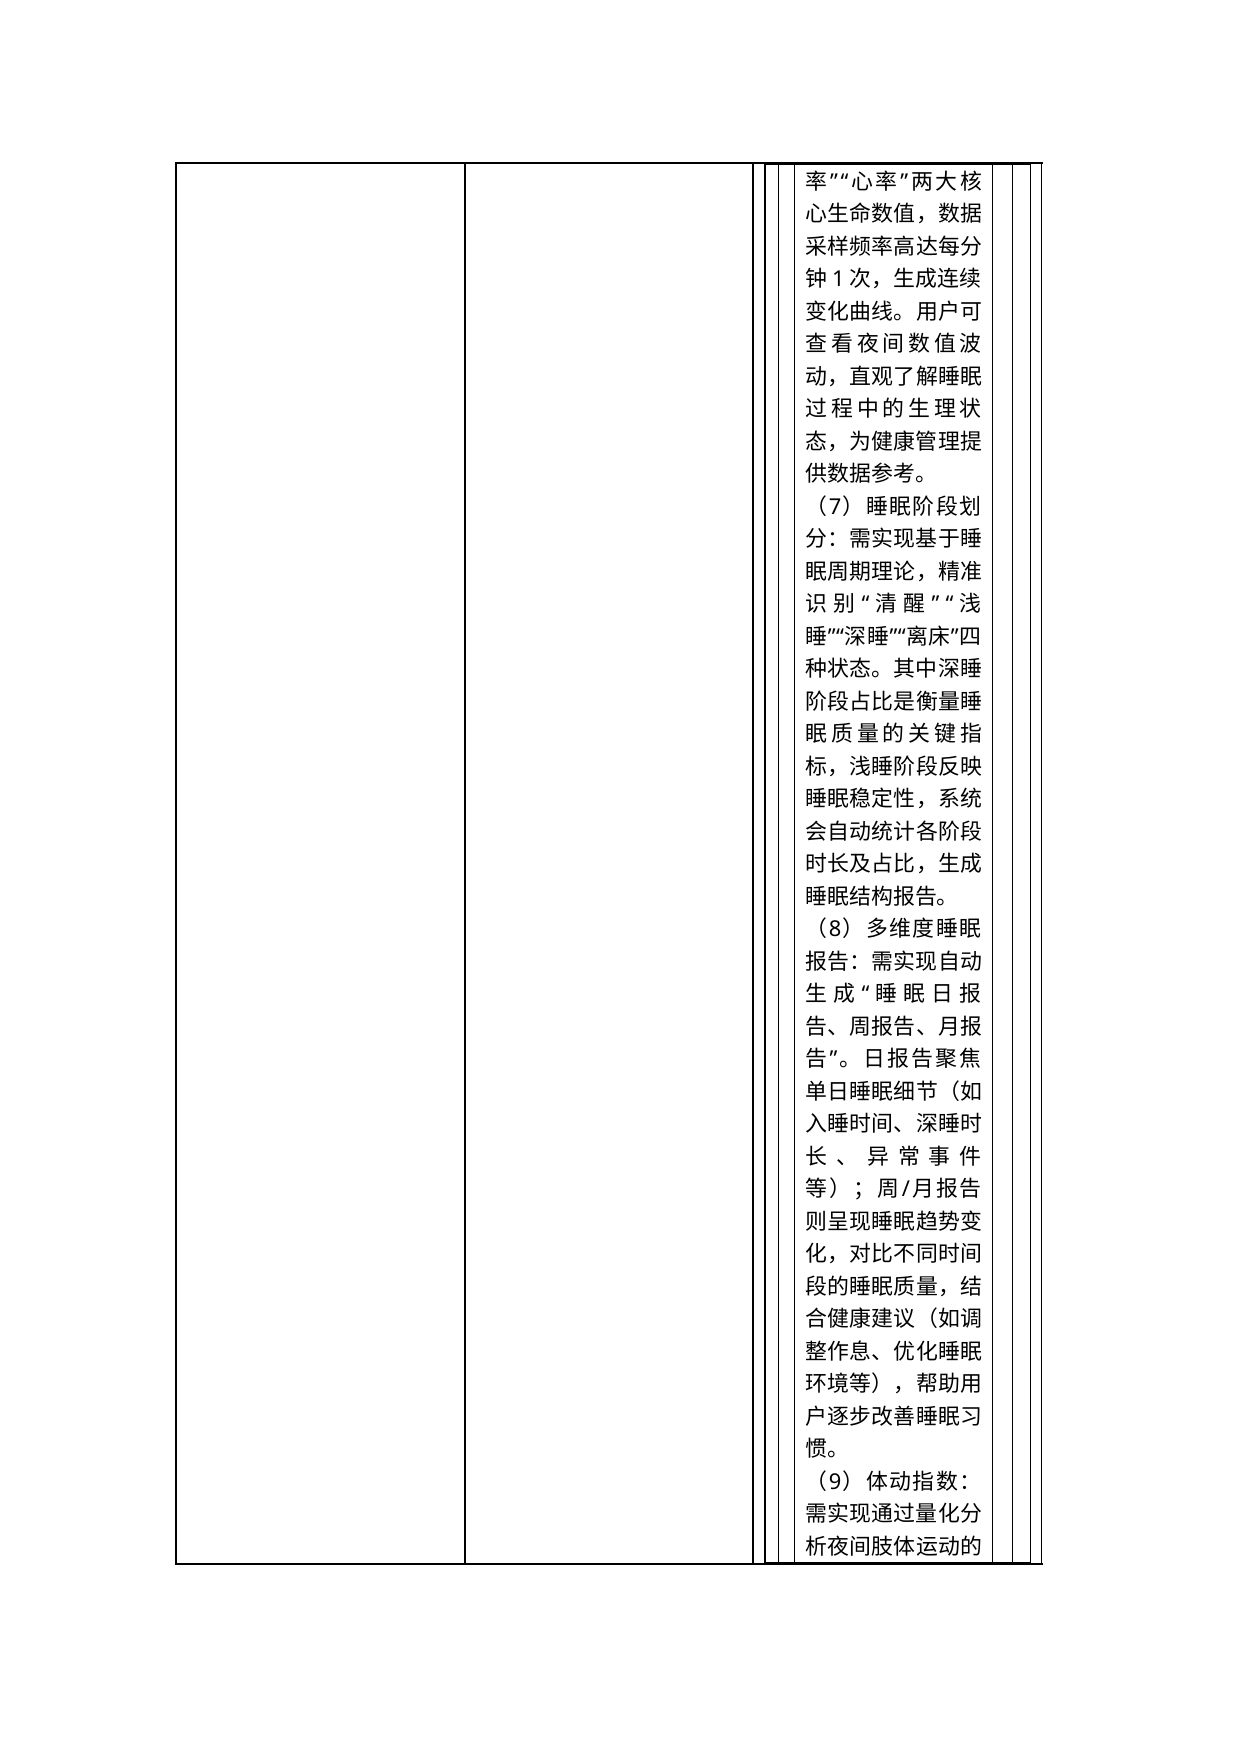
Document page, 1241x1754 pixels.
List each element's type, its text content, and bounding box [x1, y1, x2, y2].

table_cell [1013, 165, 1030, 1562]
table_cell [766, 165, 778, 1562]
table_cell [795, 165, 992, 1562]
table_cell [779, 165, 794, 1562]
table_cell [754, 164, 764, 1563]
table_cell ▲ [466, 164, 752, 1563]
table_cell 1 [177, 164, 464, 1563]
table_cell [1031, 164, 1041, 1563]
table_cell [993, 165, 1012, 1562]
